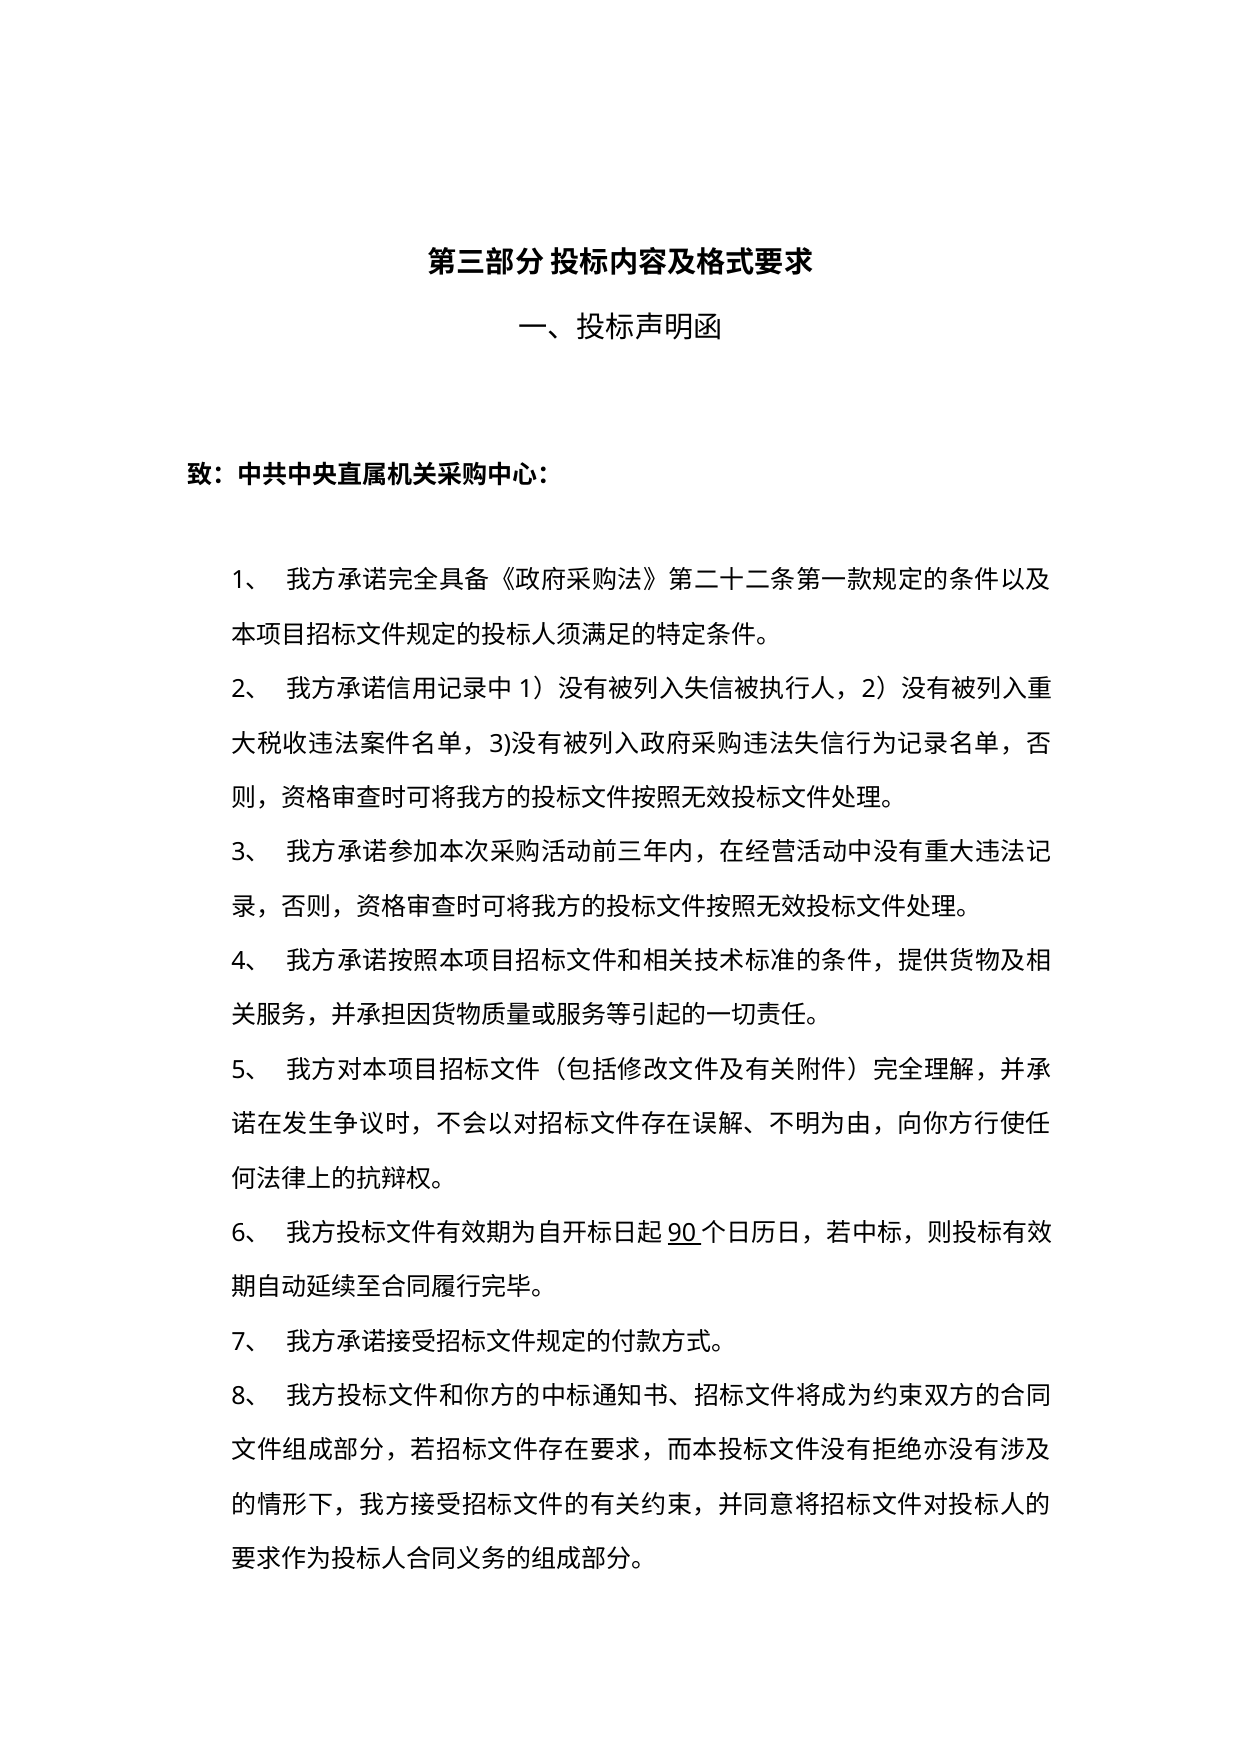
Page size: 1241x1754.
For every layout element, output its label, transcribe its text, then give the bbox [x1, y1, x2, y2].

list 我方对本项目招标文件（包括修改文件及有关附件）完全理解，并承诺在发生争议时，不会以对招标文件存在误解、不明为由，向你方行使任何法律上的抗辩权。 [231, 1049, 1053, 1194]
list 我方承诺接受招标文件规定的付款方式。 [231, 1321, 1053, 1357]
text 致：中共中央直属机关采购中心： [187, 454, 1053, 491]
text 第三部分 投标内容及格式要求 [187, 227, 1053, 292]
list 我方投标文件和你方的中标通知书、招标文件将成为约束双方的合同文件组成部分，若招标文件存在要求，而本投标文件没有拒绝亦没有涉及的情形下，我方接受招标文件的有关约束，并同意将招标文件对投标人的要求作为投标人合同义务的组成部分。 [231, 1376, 1053, 1575]
list 我方承诺参加本次采购活动前三年内，在经营活动中没有重大违法记录，否则，资格审查时可将我方的投标文件按照无效投标文件处理。 [231, 832, 1053, 922]
text 一、投标声明函 [187, 292, 1053, 357]
list 我方承诺完全具备《政府采购法》第二十二条第一款规定的条件以及本项目招标文件规定的投标人须满足的特定条件。 [231, 560, 1053, 651]
list 我方承诺按照本项目招标文件和相关技术标准的条件，提供货物及相关服务，并承担因货物质量或服务等引起的一切责任。 [231, 941, 1053, 1031]
list 我方承诺信用记录中1）没有被列入失信被执行人，2）没有被列入重大税收违法案件名单，3)没有被列入政府采购违法失信行为记录名单，否则，资格审查时可将我方的投标文件按照无效投标文件处理。 [231, 669, 1053, 814]
list 我方投标文件有效期为自开标日起90个日历日，若中标，则投标有效期自动延续至合同履行完毕。 [231, 1212, 1053, 1303]
